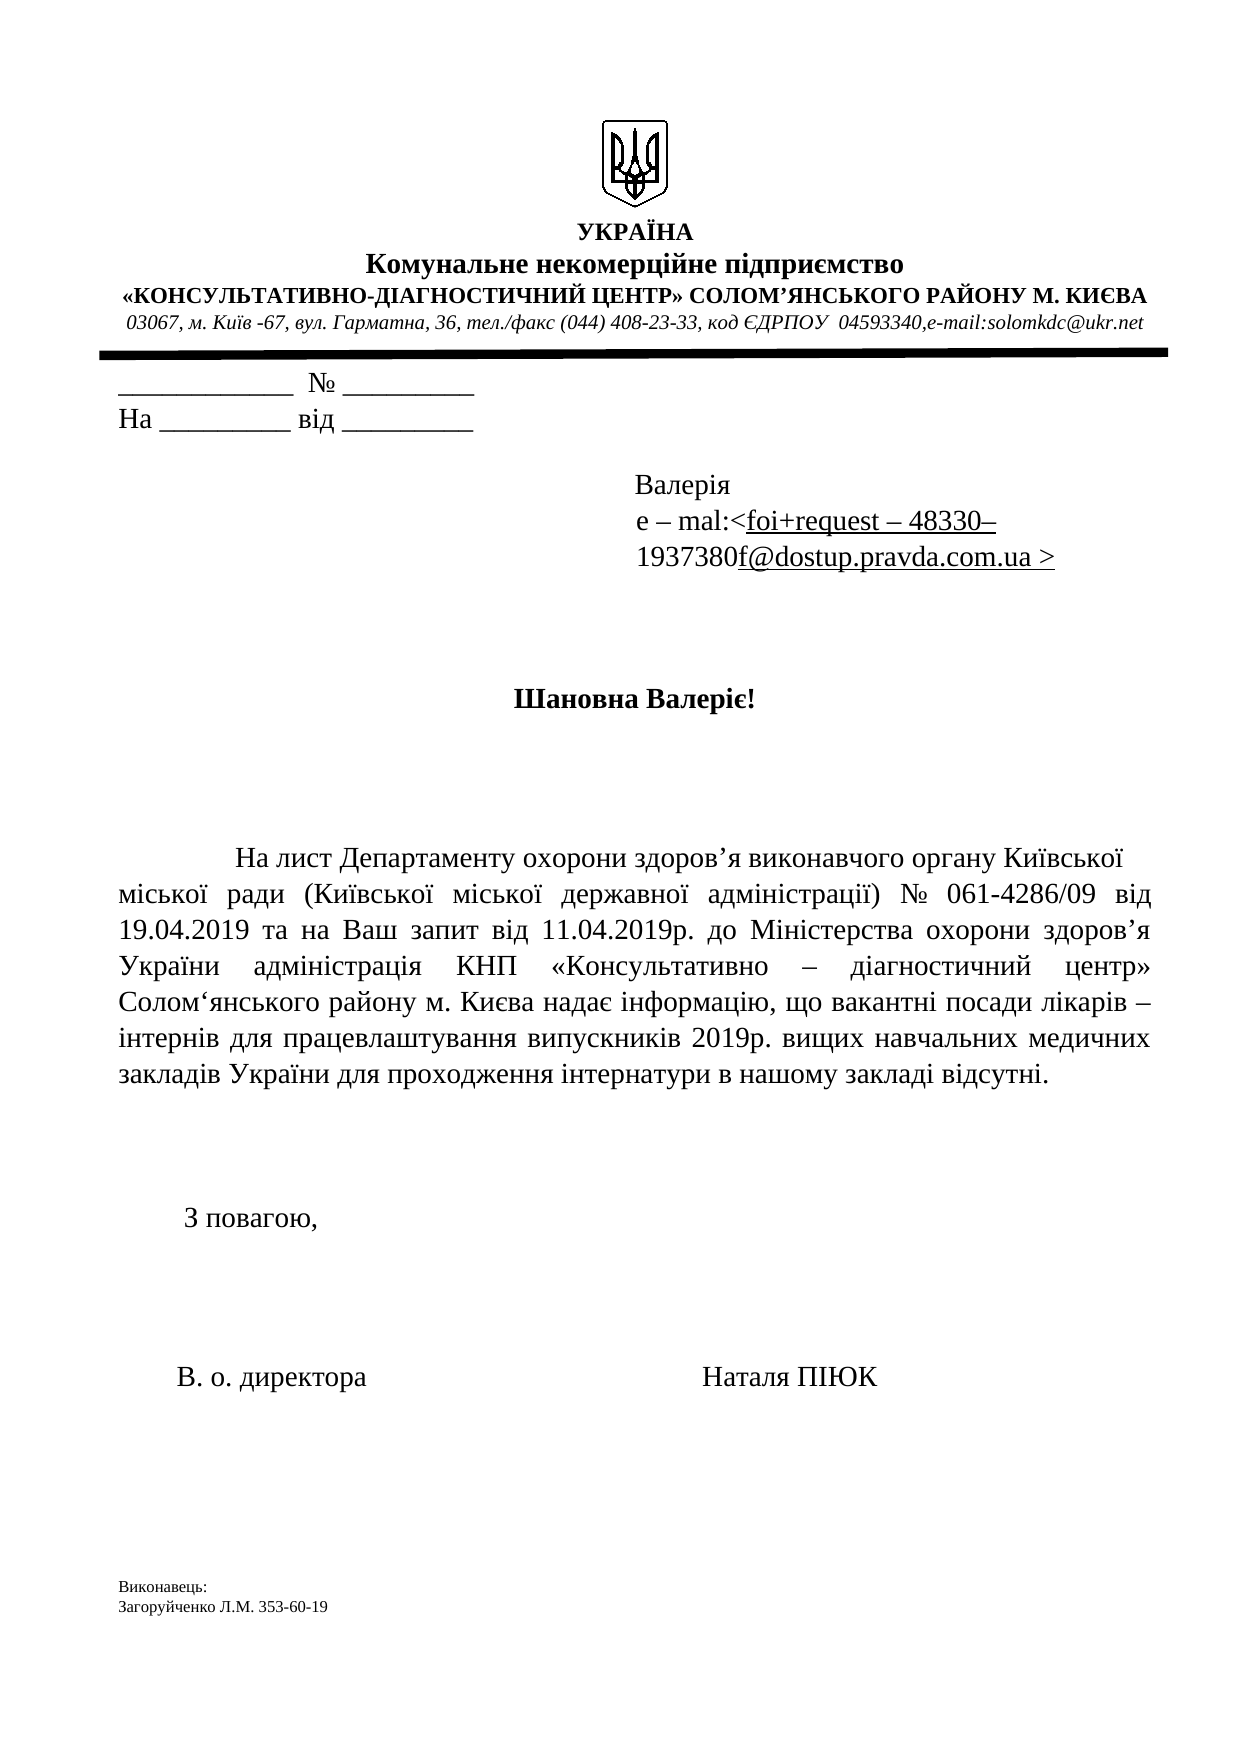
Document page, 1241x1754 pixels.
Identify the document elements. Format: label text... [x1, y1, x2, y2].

text ____________ № _________ [118, 365, 1152, 398]
text Комунальне некомерційне підприємство [118, 246, 1152, 279]
text Шановна Валеріє! [118, 681, 1152, 715]
text Виконавець: [118, 1576, 1152, 1596]
text міської ради (Київської міської державної адміністрації) № 061-4286/09 від 19.04.2019 та на Ваш запит від 11.04.2019р. до Міністерства охорони здоров’я України адміністрація КНП «Консультативно – діагностичний центр» Солом‘янського району м. Києва надає інформацію, що вакантні посади лікарів – інтернів для працевлаштування випускників 2019р. вищих навчальних медичних закладів України для проходження інтернатури в нашому закладі відсутні. [118, 876, 1152, 1090]
text На _________ від _________ [118, 401, 1152, 434]
text На лист Департаменту охорони здоров’я виконавчого органу Київської [118, 840, 1152, 873]
title УКРАЇНА [118, 217, 1152, 246]
text 03067, м. Київ -67, вул. Гарматна, 36, тел./факс (044) 408-23-33, код ЄДРПОУ 04593340,e-mail:solomkdc@ukr.net [118, 310, 1152, 334]
text «КОНСУЛЬТАТИВНО-ДІАГНОСТИЧНИЙ ЦЕНТР» СОЛОМ’ЯНСЬКОГО РАЙОНУ М. КИЄВА [118, 282, 1152, 308]
text Валерія [118, 467, 1152, 501]
text В. о. директора Наталя ПІЮК [118, 1359, 1152, 1393]
text 1937380f@dostup.pravda.com.ua > [118, 539, 1152, 573]
text Загоруйченко Л.М. 353-60-19 [118, 1597, 1152, 1616]
text e – mal:<foi+request – 48330– [118, 503, 1152, 537]
text З повагою, [118, 1201, 1152, 1234]
picture [600, 118, 670, 208]
